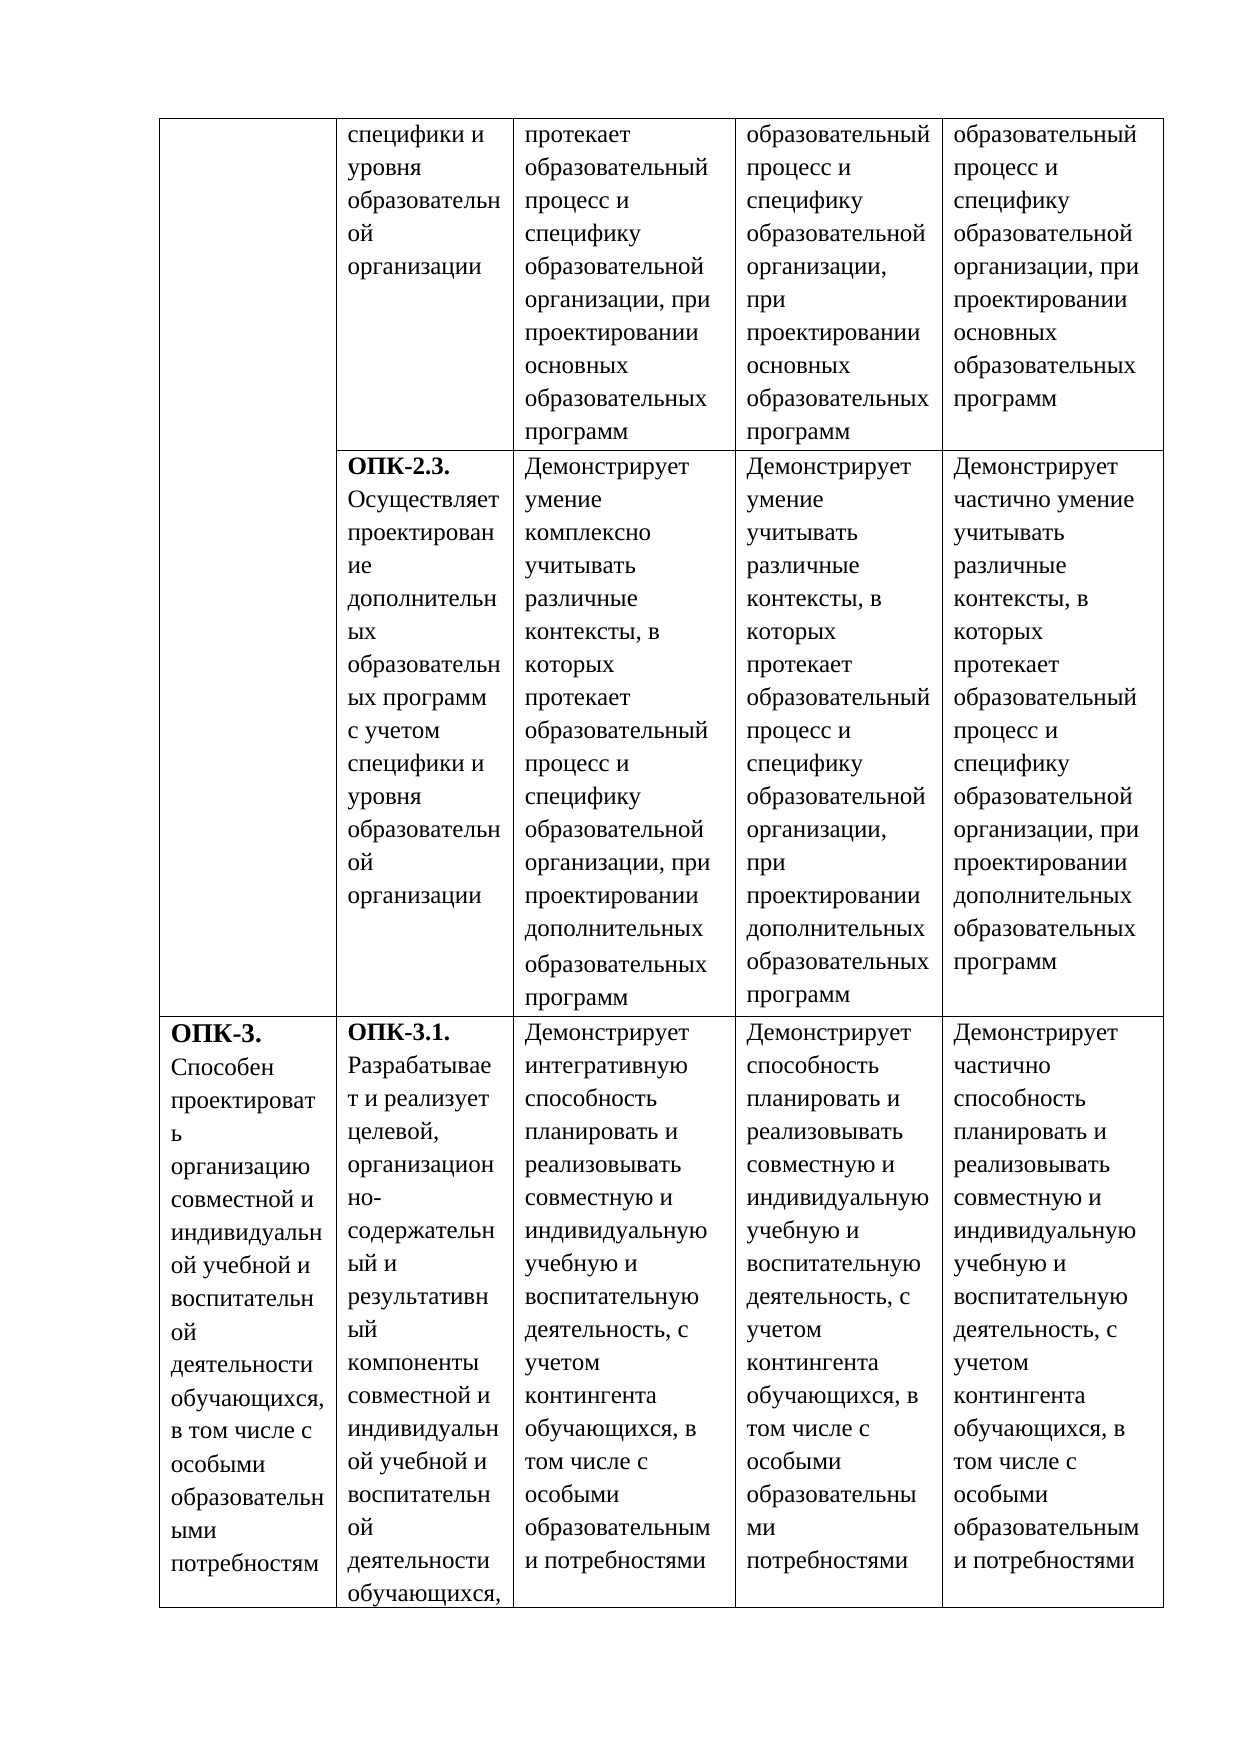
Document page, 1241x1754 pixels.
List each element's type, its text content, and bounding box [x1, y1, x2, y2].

table_cell ОПК-2.3. Осуществляет проектирование дополнительных образовательных программ с учетом специфики и уровня образовательной организации [337, 451, 513, 1016]
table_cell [514, 1017, 735, 1607]
table_cell Демонстрирует частично умение учитывать различные контексты, в которых протекает образовательный процесс и специфику образовательной организации, при проектировании дополнительных образовательных программ [943, 451, 1163, 1016]
table_cell Демонстрирует умение учитывать различные контексты, в которых протекает образовательный процесс и специфику образовательной организации, при проектировании дополнительных образовательных программ [736, 451, 942, 1016]
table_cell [736, 1017, 942, 1607]
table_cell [736, 119, 942, 450]
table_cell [943, 119, 1163, 450]
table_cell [337, 119, 513, 450]
table_cell Демонстрирует умение комплексно учитывать различные контексты, в которых протекает образовательный процесс и специфику образовательной организации, при проектировании дополнительных образовательных программ [514, 451, 735, 1016]
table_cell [943, 1017, 1163, 1607]
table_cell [514, 119, 735, 450]
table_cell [337, 1017, 513, 1607]
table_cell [160, 1017, 336, 1607]
